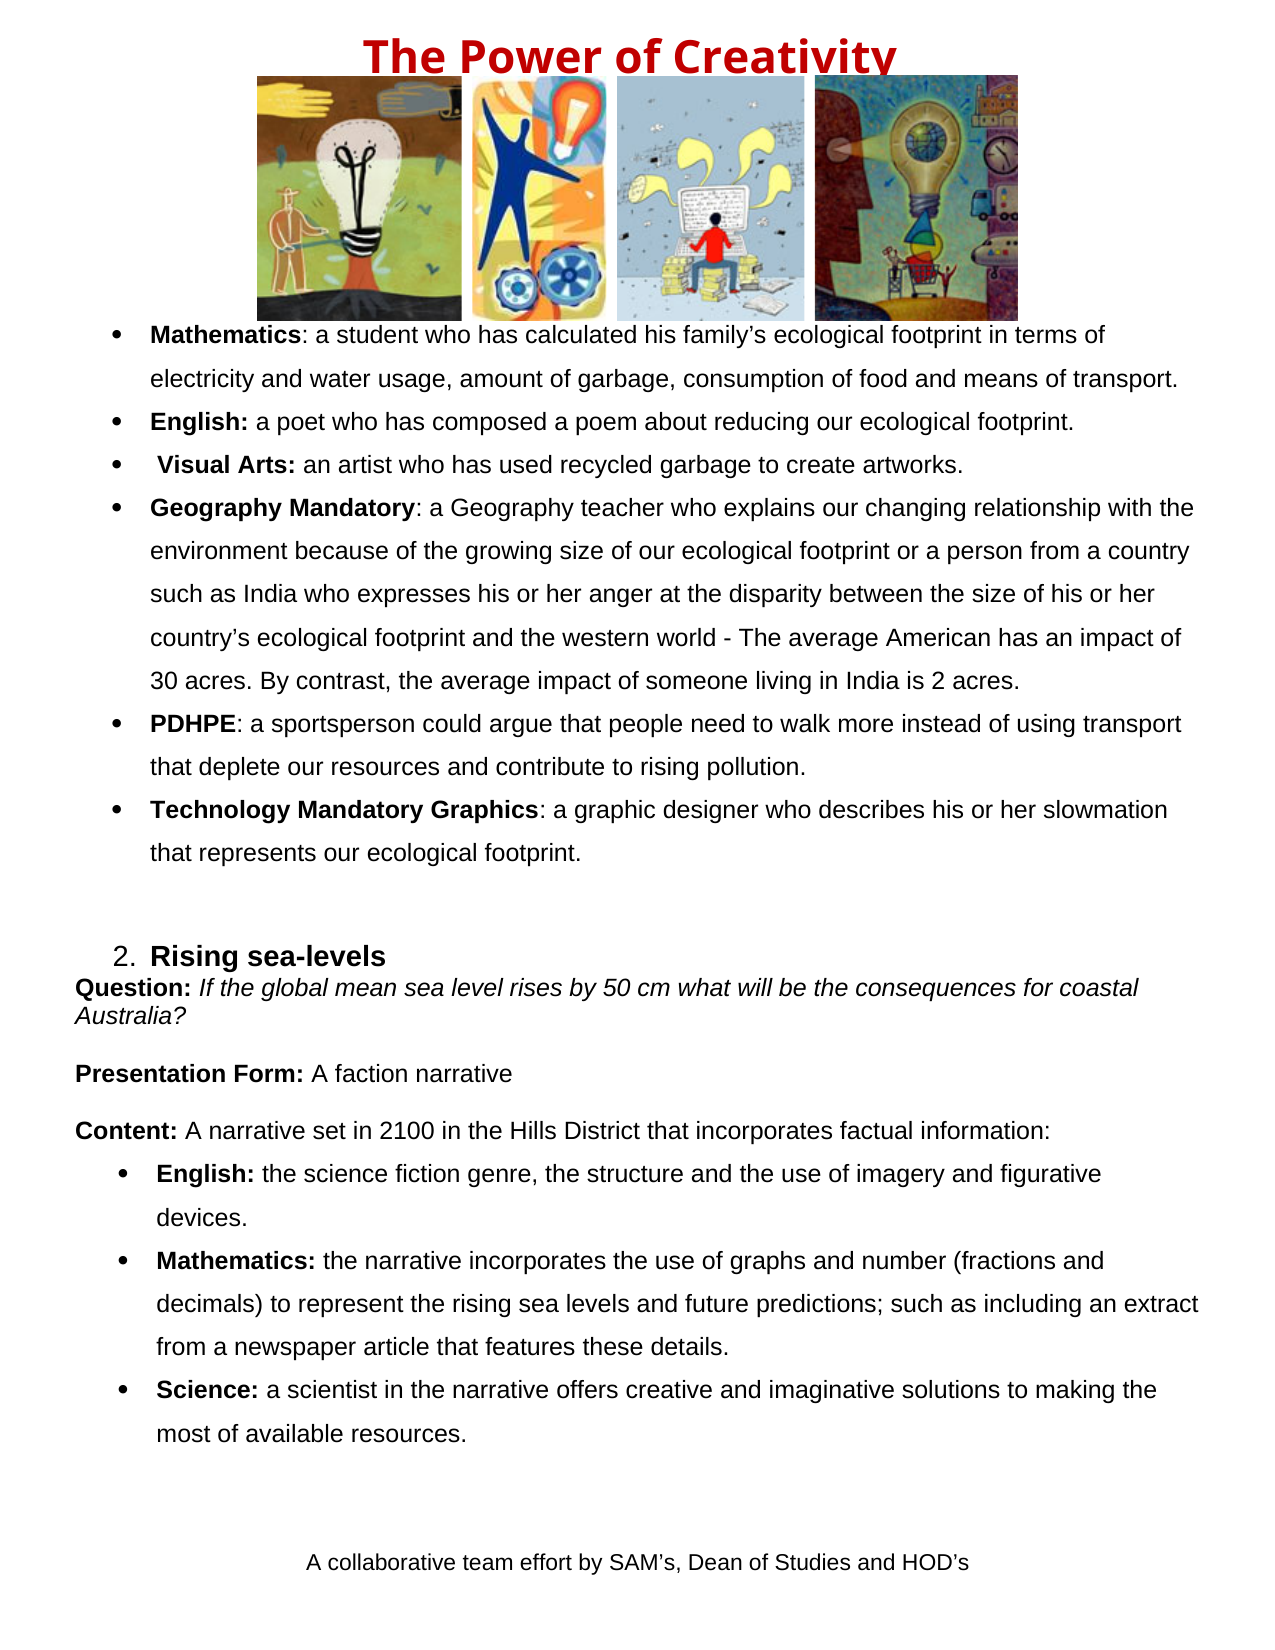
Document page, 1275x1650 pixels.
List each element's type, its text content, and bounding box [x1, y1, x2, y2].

picture [814, 75, 1018, 321]
text Question: If the global mean sea level rises by 50 cm what will be the consequences for coastal ? [75, 973, 1200, 1030]
list Visual Arts: an artist who has used recycled garbage to create artworks. [112, 450, 1200, 479]
list Geography Mandatory: a Geography teacher who explains our changing relationship with the environment because of the growing size of our ecological footprint or a person from a country such as India who expresses his or her anger at the disparity between the size of his or her country’s ecological footprint and the western world - The average American has an impact of 30 acres. By contrast, the average impact of someone living in is 2 acres. [112, 493, 1200, 694]
list Mathematics: the narrative incorporates the use of graphs and number (fractions and decimals) to represent the rising sea levels and future predictions; such as including an extract from a newspaper article that features these details. [119, 1246, 1200, 1361]
text Content: A narrative set in 2100 in the Hills District that incorporates factual information: [75, 1116, 1200, 1145]
list PDHPE: a sportsperson could argue that people need to walk more instead of using transport that deplete our resources and contribute to rising pollution. [112, 709, 1200, 781]
picture [617, 76, 805, 321]
list English: a poet who has composed a poem about reducing our ecological footprint. [112, 407, 1200, 436]
list Science: a scientist in the narrative offers creative and imaginative solutions to making the most of available resources. [119, 1375, 1200, 1447]
list Mathematics: a student who has calculated his family’s ecological footprint in terms of electricity and water usage, amount of garbage, consumption of food and means of transport. [112, 320, 1200, 392]
picture [472, 76, 607, 321]
list Rising sea-levels [112, 939, 1200, 973]
picture [257, 76, 462, 321]
list English: the science fiction genre, the structure and the use of imagery and figurative devices. [119, 1159, 1200, 1231]
list Technology Mandatory Graphics: a graphic designer who describes his or her slowmation that represents our ecological footprint. [112, 795, 1200, 867]
text Presentation Form: A faction narrative [75, 1059, 1200, 1088]
